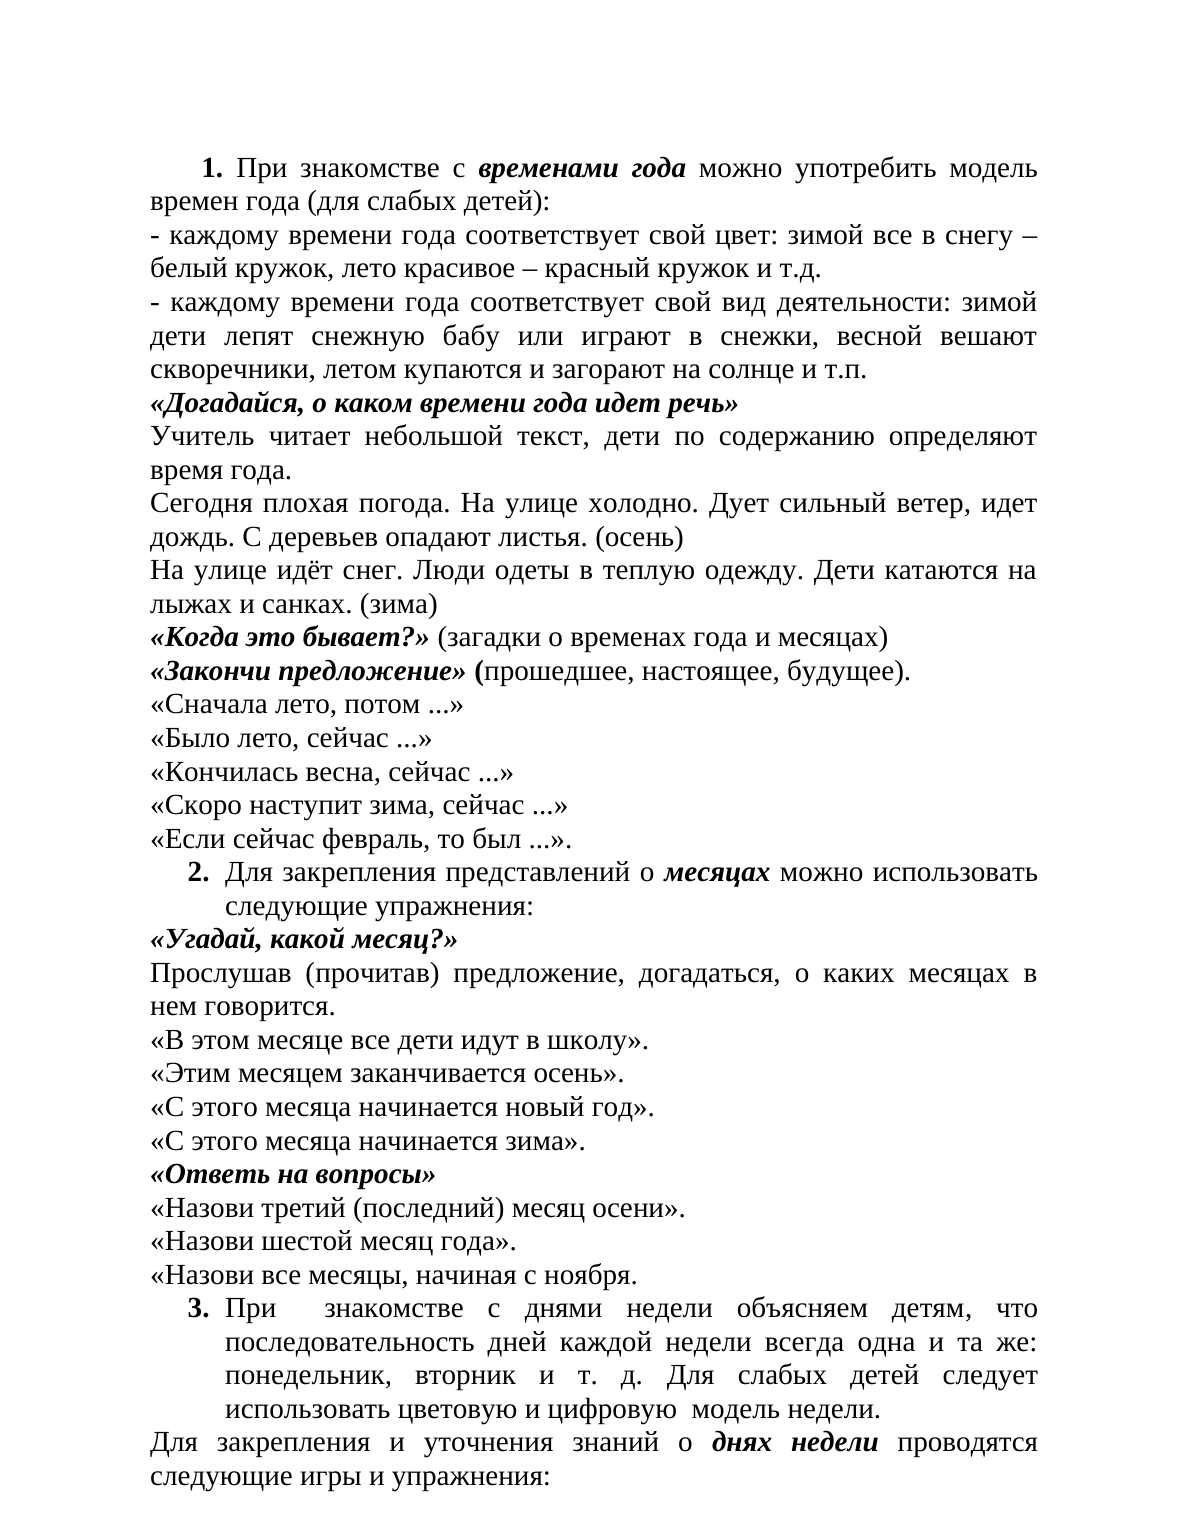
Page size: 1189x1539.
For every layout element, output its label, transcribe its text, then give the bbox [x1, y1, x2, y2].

text Сегодня плохая погода. На улице холодно. Дует сильный ветер, идет дождь. С деревьев опадают листья. (осень) [150, 485, 1038, 552]
text «Если сейчас февраль, то был ...». [150, 821, 1038, 854]
text «Ответь на вопросы» [150, 1156, 1038, 1190]
text «Этим месяцем заканчивается осень». [150, 1056, 1038, 1089]
text - каждому времени года соответствует свой цвет: зимой все в снегу – белый кружок, лето красивое – красный кружок и т.д. [150, 217, 1038, 284]
text «Сначала лето, потом ...» [150, 687, 1038, 720]
text «Назови третий (последний) месяц осени». [150, 1190, 1038, 1223]
text «Было лето, сейчас ...» [150, 720, 1038, 754]
text - каждому времени года соответствует свой вид деятельности: зимой дети лепят снежную бабу или играют в снежки, весной вешают скворечники, летом купаются и загорают на солнце и т.п. [150, 284, 1038, 385]
text «С этого месяца начинается зима». [150, 1123, 1038, 1156]
text «В этом месяце все дети идут в школу». [150, 1022, 1038, 1056]
text Учитель читает небольшой текст, дети по содержанию определяют время года. [150, 418, 1038, 485]
text На улице идёт снег. Люди одеты в теплую одежду. Дети катаются на лыжах и санках. (зима) [150, 552, 1038, 619]
text «С этого месяца начинается новый год». [150, 1089, 1038, 1123]
text «Кончилась весна, сейчас ...» [150, 754, 1038, 787]
text Прослушав (прочитав) предложение, догадаться, о каких месяцах в нем говорится. [150, 955, 1038, 1022]
text «Когда это бывает?» (загадки о временах года и месяцах) [150, 619, 1038, 653]
text «Скоро наступит зима, сейчас ...» [150, 787, 1038, 821]
text «Угадай, какой месяц?» [150, 921, 1038, 955]
list При знакомстве с днями недели объясняем детям, что последовательность дней каждой недели всегда одна и та же: понедельник, вторник и т. д. Для слабых детей следует использовать цветовую и цифровую модель недели. [187, 1290, 1038, 1424]
text «Догадайся, о каком времени года идет речь» [150, 385, 1038, 418]
text «Назови все месяцы, начиная с ноября. [150, 1257, 1038, 1290]
text Для закрепления и уточнения знаний о днях недели проводятся следующие игры и упражнения: [150, 1424, 1038, 1492]
text «Назови шестой месяц года». [150, 1223, 1038, 1257]
text «Закончи предложение» (прошедшее, настоящее, будущее). [150, 653, 1038, 687]
list Для закрепления представлений о месяцах можно использовать следующие упражнения: [187, 854, 1038, 921]
text 1. При знакомстве с временами года можно употребить модель времен года (для слабых детей): [150, 150, 1038, 217]
